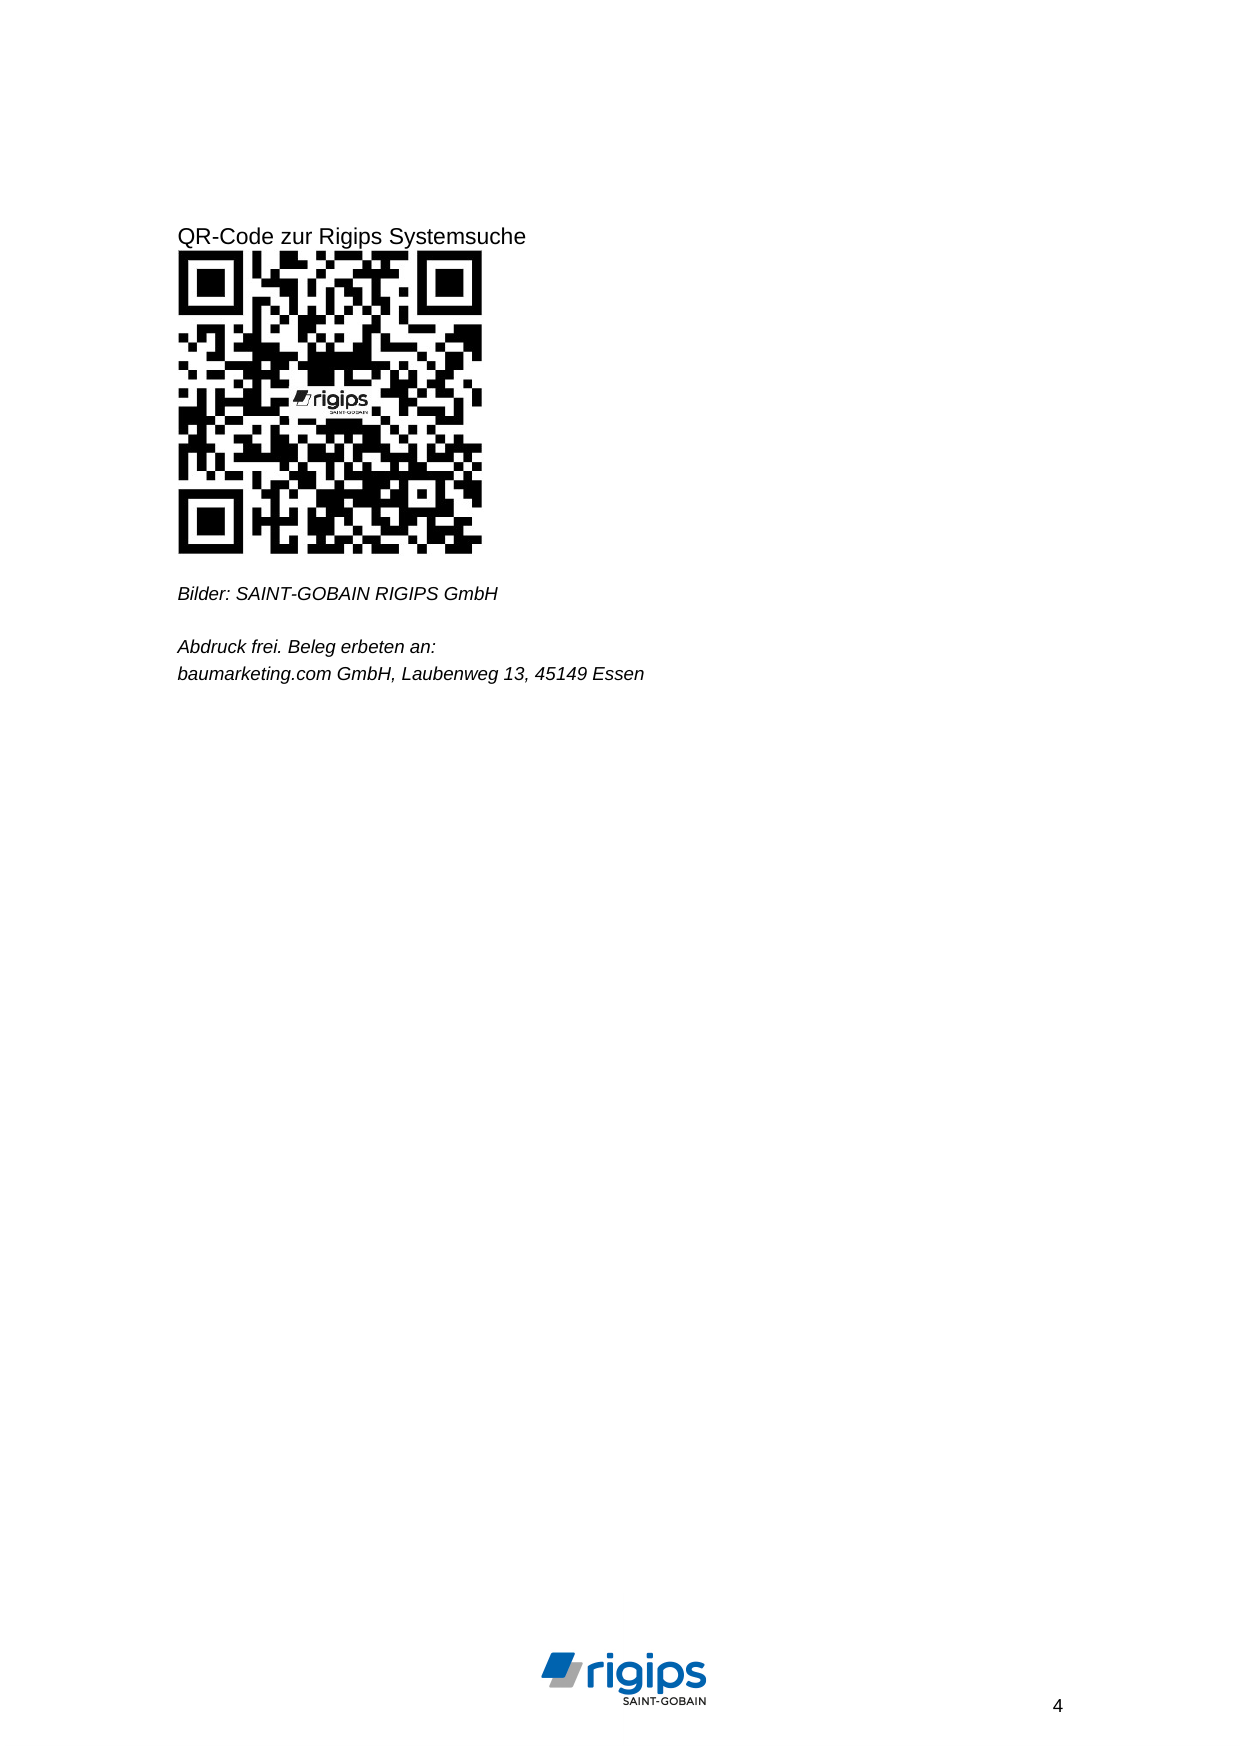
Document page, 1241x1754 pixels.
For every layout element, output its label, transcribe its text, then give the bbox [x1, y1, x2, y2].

text baumarketing.com GmbH, Laubenweg 13, 45149 Essen [177, 659, 1063, 686]
text Bilder: SAINT-GOBAIN RIGIPS GmbH [177, 583, 1063, 604]
picture [177, 249, 484, 556]
text Abdruck frei. Beleg erbeten an: [177, 632, 1063, 659]
text QR-Code zur Rigips Systemsuche [177, 223, 1063, 249]
picture [4, 1593, 1241, 1746]
